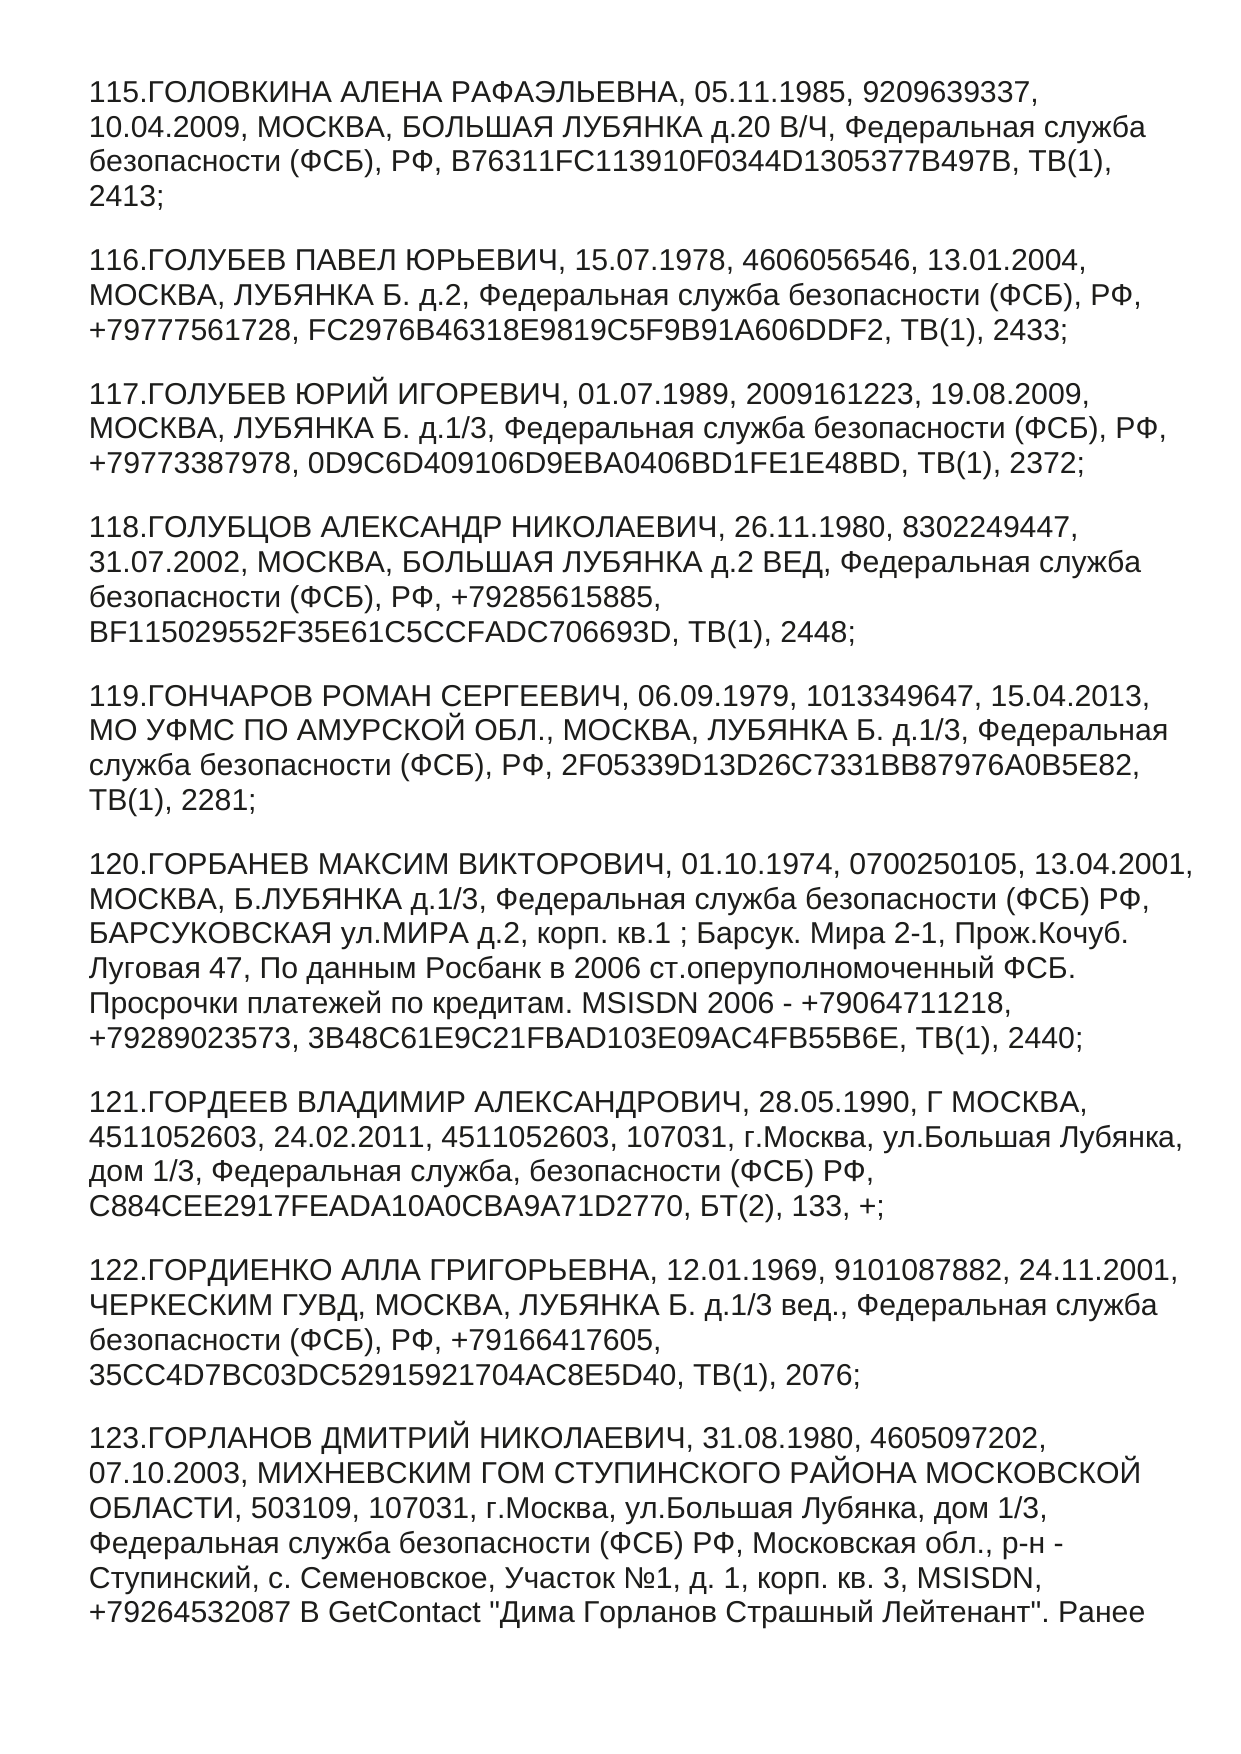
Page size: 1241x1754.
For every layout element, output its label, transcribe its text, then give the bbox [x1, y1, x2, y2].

text 117.ГОЛУБЕВ ЮРИЙ ИГОРЕВИЧ, 01.07.1989, 2009161223, 19.08.2009, МОСКВА, ЛУБЯНКА Б. д.1/3, Федеральная служба безопасности (ФСБ), РФ, +79773387978, 0D9C6D409106D9EBA0406BD1FE1E48BD, ТВ(1), 2372; [89, 376, 1196, 480]
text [89, 1421, 1196, 1629]
text 116.ГОЛУБЕВ ПАВЕЛ ЮРЬЕВИЧ, 15.07.1978, 4606056546, 13.01.2004, МОСКВА, ЛУБЯНКА Б. д.2, Федеральная служба безопасности (ФСБ), РФ, +79777561728, FC2976B46318E9819C5F9B91A606DDF2, ТВ(1), 2433; [89, 242, 1196, 347]
text 118.ГОЛУБЦОВ АЛЕКСАНДР НИКОЛАЕВИЧ, 26.11.1980, 8302249447, 31.07.2002, МОСКВА, БОЛЬШАЯ ЛУБЯНКА д.2 ВЕД, Федеральная служба безопасности (ФСБ), РФ, +79285615885, BF115029552F35E61C5CCFADC706693D, ТВ(1), 2448; [89, 509, 1196, 648]
text 122.ГОРДИЕНКО АЛЛА ГРИГОРЬЕВНА, 12.01.1969, 9101087882, 24.11.2001, ЧЕРКЕСКИМ ГУВД, МОСКВА, ЛУБЯНКА Б. д.1/3 вед., Федеральная служба безопасности (ФСБ), РФ, +79166417605, 35CC4D7BC03DC52915921704AC8E5D40, ТВ(1), 2076; [89, 1252, 1196, 1391]
text 120.ГОРБАНЕВ МАКСИМ ВИКТОРОВИЧ, 01.10.1974, 0700250105, 13.04.2001, МОСКВА, Б.ЛУБЯНКА д.1/3, Федеральная служба безопасности (ФСБ) РФ, БАРСУКОВСКАЯ ул.МИРА д.2, корп. кв.1 ; Барсук. Мира 2-1, Прож.Кочуб. Луговая 47, По данным Росбанк в 2006 ст.оперуполномоченный ФСБ. Просрочки платежей по кредитам. MSISDN 2006 - +79064711218, +79289023573, 3B48C61E9C21FBAD103E09AC4FB55B6E, ТВ(1), 2440; [89, 846, 1196, 1055]
text 121.ГОРДЕЕВ ВЛАДИМИР АЛЕКСАНДРОВИЧ, 28.05.1990, Г МОСКВА, 4511052603, 24.02.2011, 4511052603, 107031, г.Москва, ул.Большая Лубянка, дом 1/3, Федеральная служба, безопасности (ФСБ) РФ, C884CEE2917FEADA10A0CBA9A71D2770, БT(2), 133, +; [89, 1084, 1196, 1223]
text 119.ГОНЧАРОВ РОМАН СЕРГЕЕВИЧ, 06.09.1979, 1013349647, 15.04.2013, МО УФМС ПО АМУРСКОЙ ОБЛ., МОСКВА, ЛУБЯНКА Б. д.1/3, Федеральная служба безопасности (ФСБ), РФ, 2F05339D13D26C7331BB87976A0B5E82, ТВ(1), 2281; [89, 678, 1196, 817]
text 115.ГОЛОВКИНА АЛЕНА РАФАЭЛЬЕВНА, 05.11.1985, 9209639337, 10.04.2009, МОСКВА, БОЛЬШАЯ ЛУБЯНКА д.20 В/Ч, Федеральная служба безопасности (ФСБ), РФ, B76311FC113910F0344D1305377B497B, ТВ(1), 2413; [89, 74, 1196, 213]
